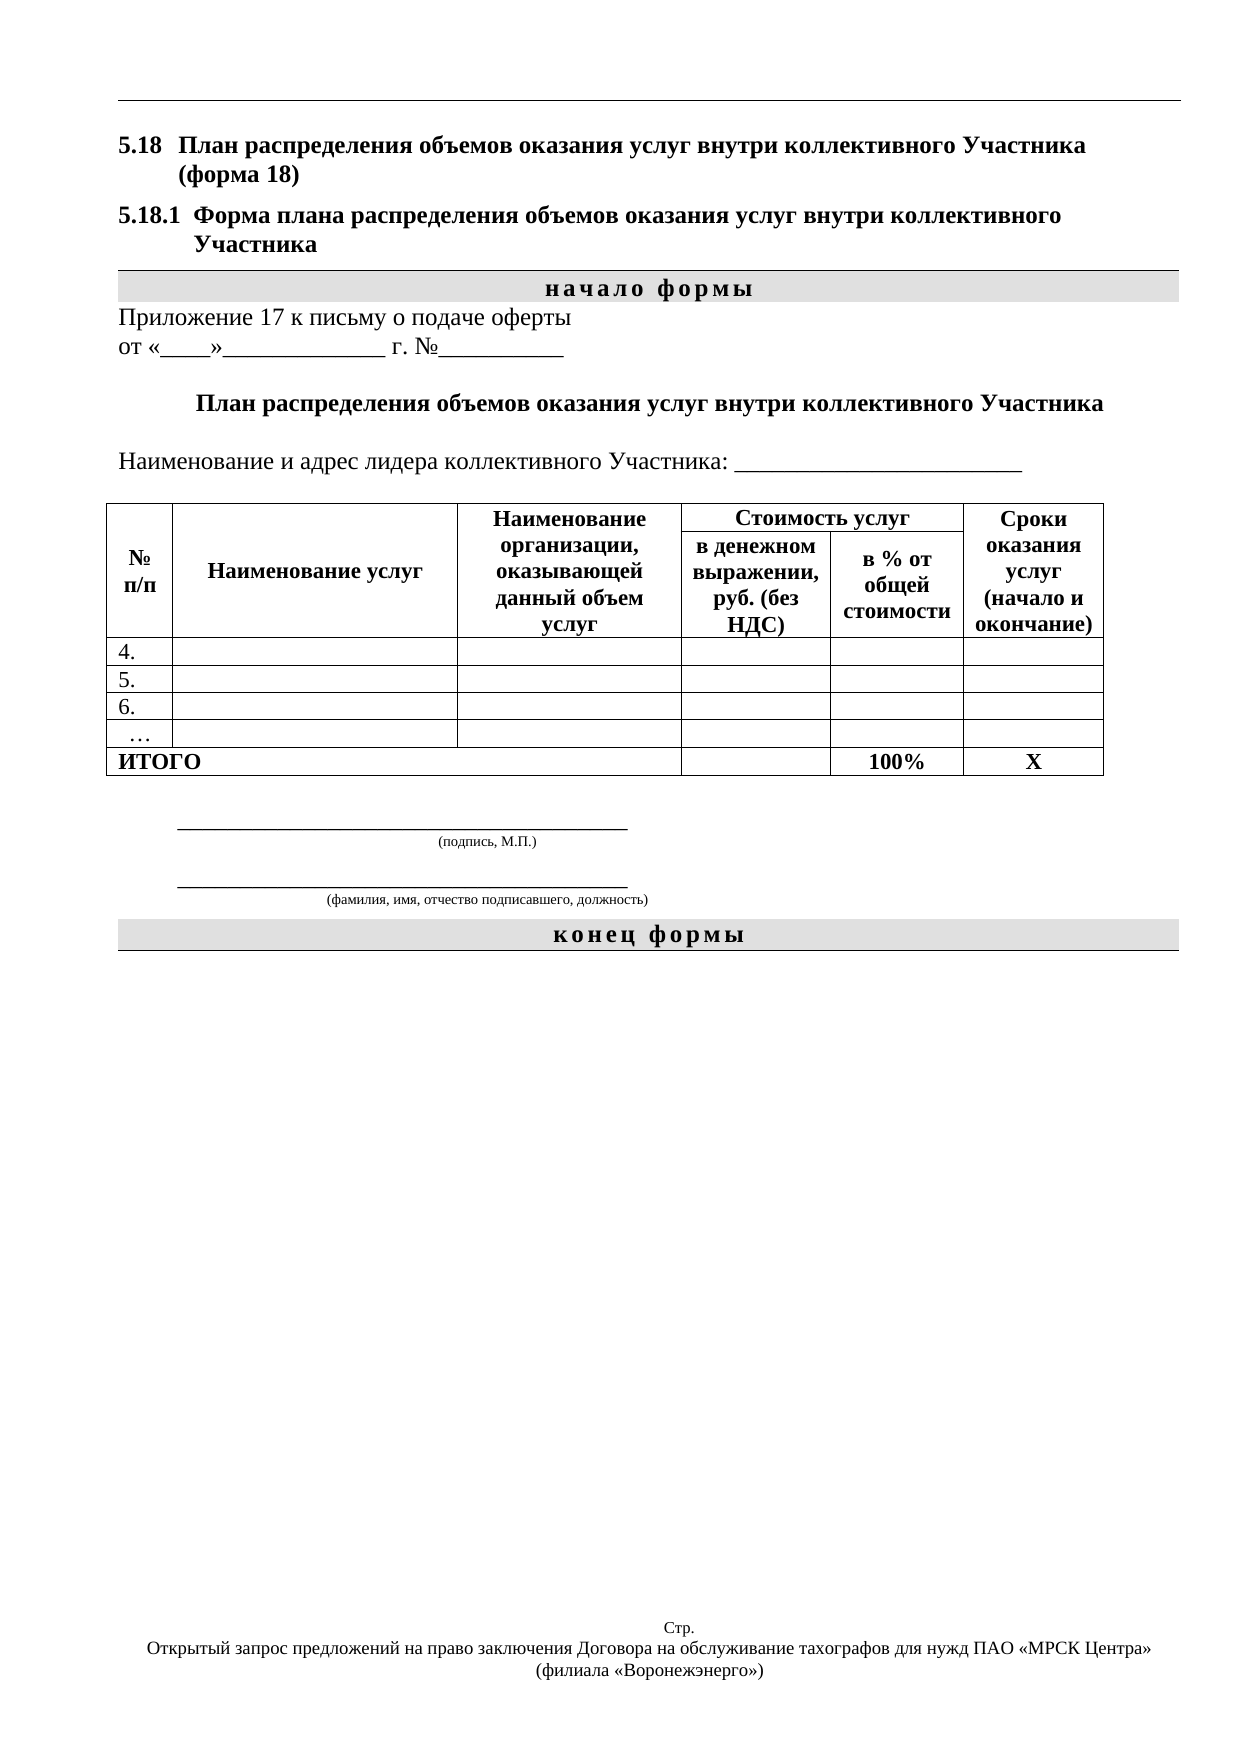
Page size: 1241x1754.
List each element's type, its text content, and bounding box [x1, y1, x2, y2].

table_cell [107, 638, 172, 664]
table_cell [173, 666, 457, 692]
table_header Сроки оказания услуг (начало и окончание) [964, 504, 1103, 637]
table_cell [831, 666, 963, 692]
table_cell [831, 693, 963, 719]
table_cell [964, 720, 1103, 747]
table_cell [107, 666, 172, 692]
table_cell [682, 666, 830, 692]
table_cell [682, 693, 830, 719]
table_cell [458, 693, 681, 719]
table_cell [964, 693, 1103, 719]
table_cell в % от общей стоимости [831, 532, 963, 637]
text (фамилия, имя, отчество подписавшего, должность) [118, 891, 797, 919]
table_cell [107, 693, 172, 719]
table_cell [964, 666, 1103, 692]
table_cell Х [964, 748, 1103, 775]
table_cell [831, 720, 963, 747]
text начало формы [118, 271, 1179, 302]
table_header Наименование организации, оказывающей данный объем услуг [458, 504, 681, 637]
table_cell … [107, 720, 172, 747]
table_cell [173, 638, 457, 664]
text конец формы [118, 919, 1179, 950]
text Приложение 17 к письму о подаче оферты от «____»_____________ г. №__________ [118, 302, 1181, 359]
table_cell в денежном выражении, руб. (без НДС) [682, 532, 830, 637]
table_cell [964, 638, 1103, 664]
table_cell [682, 748, 830, 775]
table_cell [173, 693, 457, 719]
table_header № п/п [107, 504, 172, 637]
table_cell ИТОГО [107, 748, 681, 775]
table_cell [682, 638, 830, 664]
table_header Стоимость услуг [682, 504, 963, 531]
table_cell [173, 720, 457, 747]
text ____________________________________ [118, 862, 1181, 891]
text Наименование и адрес лидера коллективного Участника: _______________________ [118, 446, 1181, 474]
table_cell [458, 638, 681, 664]
table_header Наименование услуг [173, 504, 457, 637]
table_cell [458, 666, 681, 692]
text ____________________________________ [118, 804, 1181, 833]
table_cell [458, 720, 681, 747]
table_cell [682, 720, 830, 747]
subtitle Форма плана распределения объемов оказания услуг внутри коллективного Участника [118, 200, 1181, 258]
text (подпись, М.П.) [118, 833, 797, 862]
text План распределения объемов оказания услуг внутри коллективного Участника [118, 388, 1181, 417]
table_cell [831, 638, 963, 664]
table_cell 100% [831, 748, 963, 775]
subtitle План распределения объемов оказания услуг внутри коллективного Участника (форма 18) [118, 130, 1181, 188]
